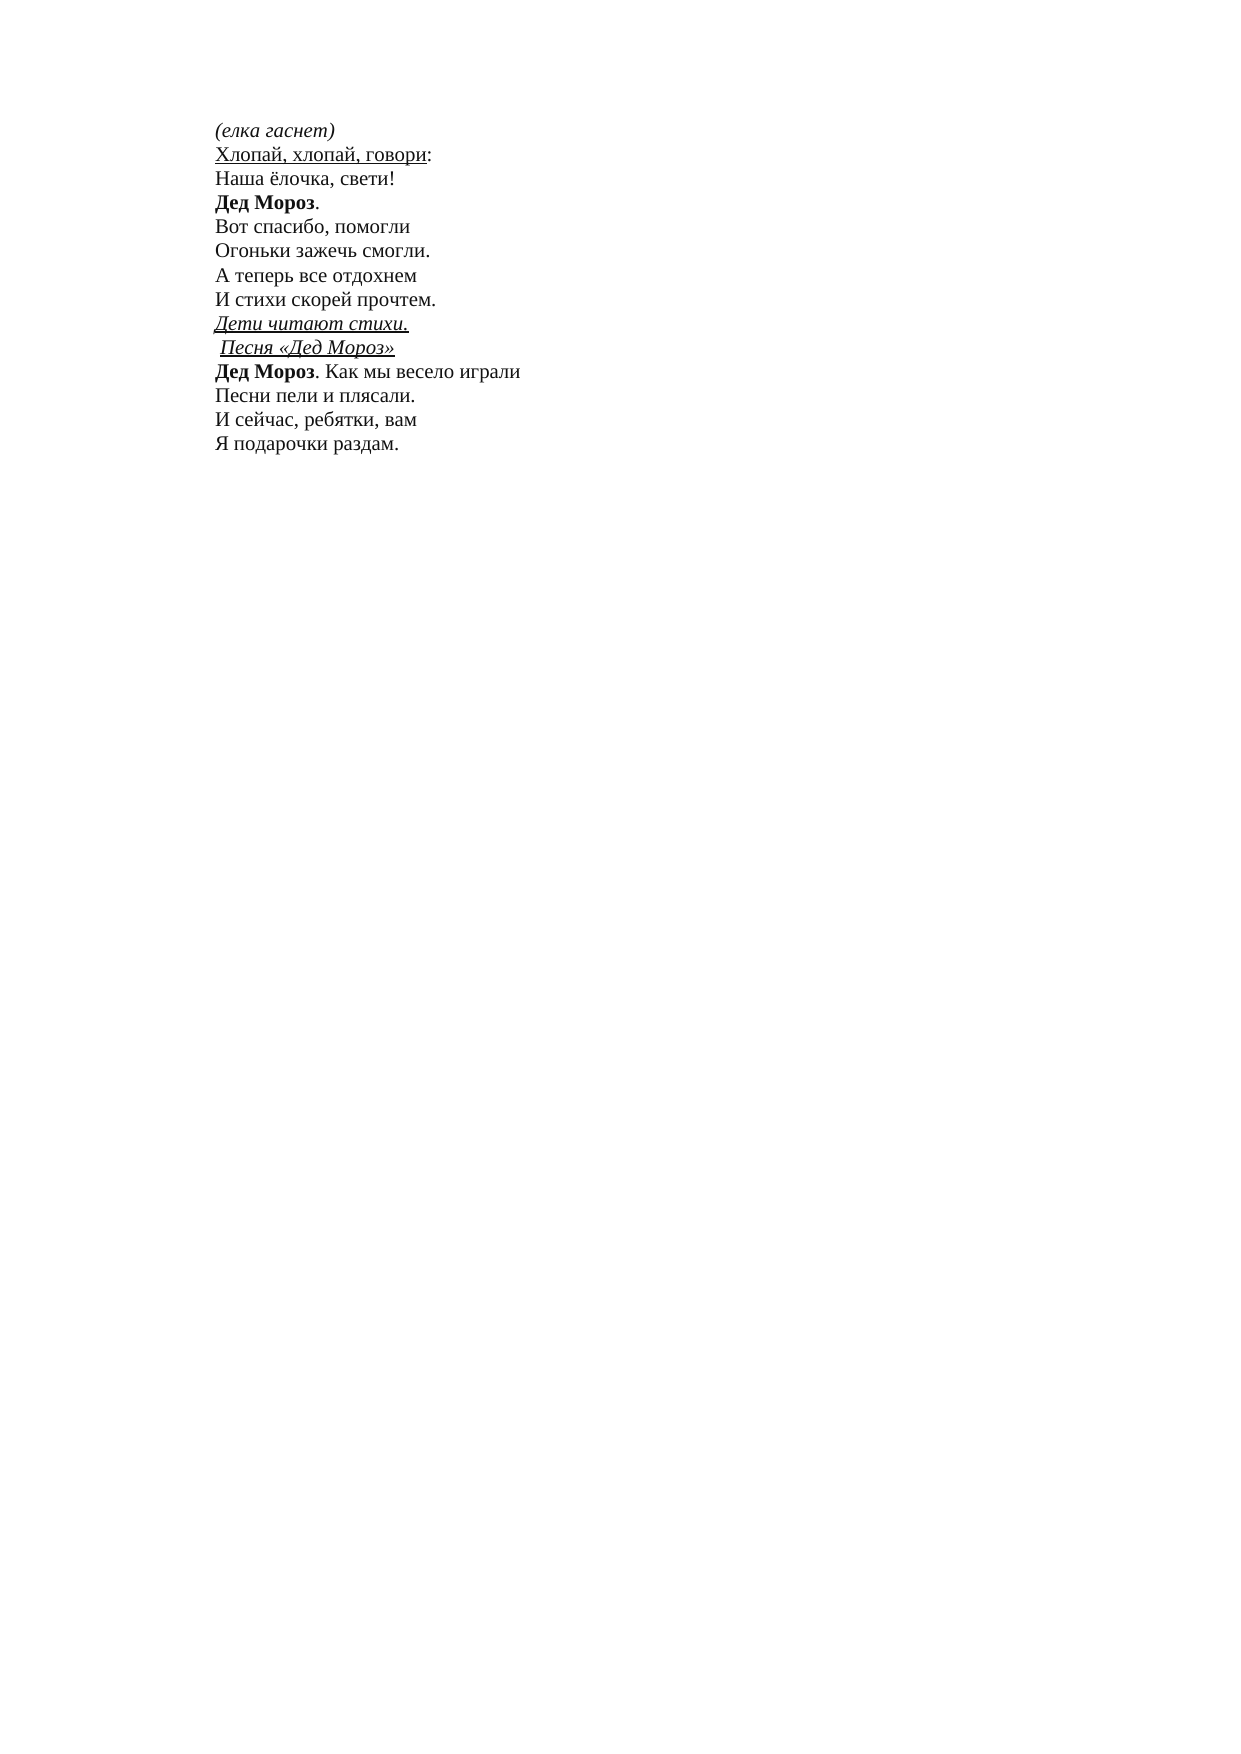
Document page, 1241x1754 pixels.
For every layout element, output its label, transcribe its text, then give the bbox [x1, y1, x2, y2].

text Вот спасибо, помогли [177, 214, 1152, 238]
text И стихи скорей прочтем. [177, 287, 1152, 311]
text Дед Мороз. Как мы весело играли [177, 359, 1152, 383]
text Я подарочки раздам. [177, 431, 1152, 455]
text И сейчас, ребятки, вам [177, 407, 1152, 431]
text Дед Мороз. [177, 190, 1152, 214]
text Хлопай, хлопай, говори: [177, 142, 1152, 166]
text А теперь все отдохнем [177, 262, 1152, 287]
text (елка гаснет) [177, 118, 1152, 142]
text Огоньки зажечь смогли. [177, 238, 1152, 262]
text Песни пели и плясали. [177, 383, 1152, 407]
text Дети читают стихи. [177, 311, 1152, 335]
text Песня «Дед Мороз» [177, 335, 1152, 359]
text Наша ёлочка, свети! [177, 166, 1152, 190]
